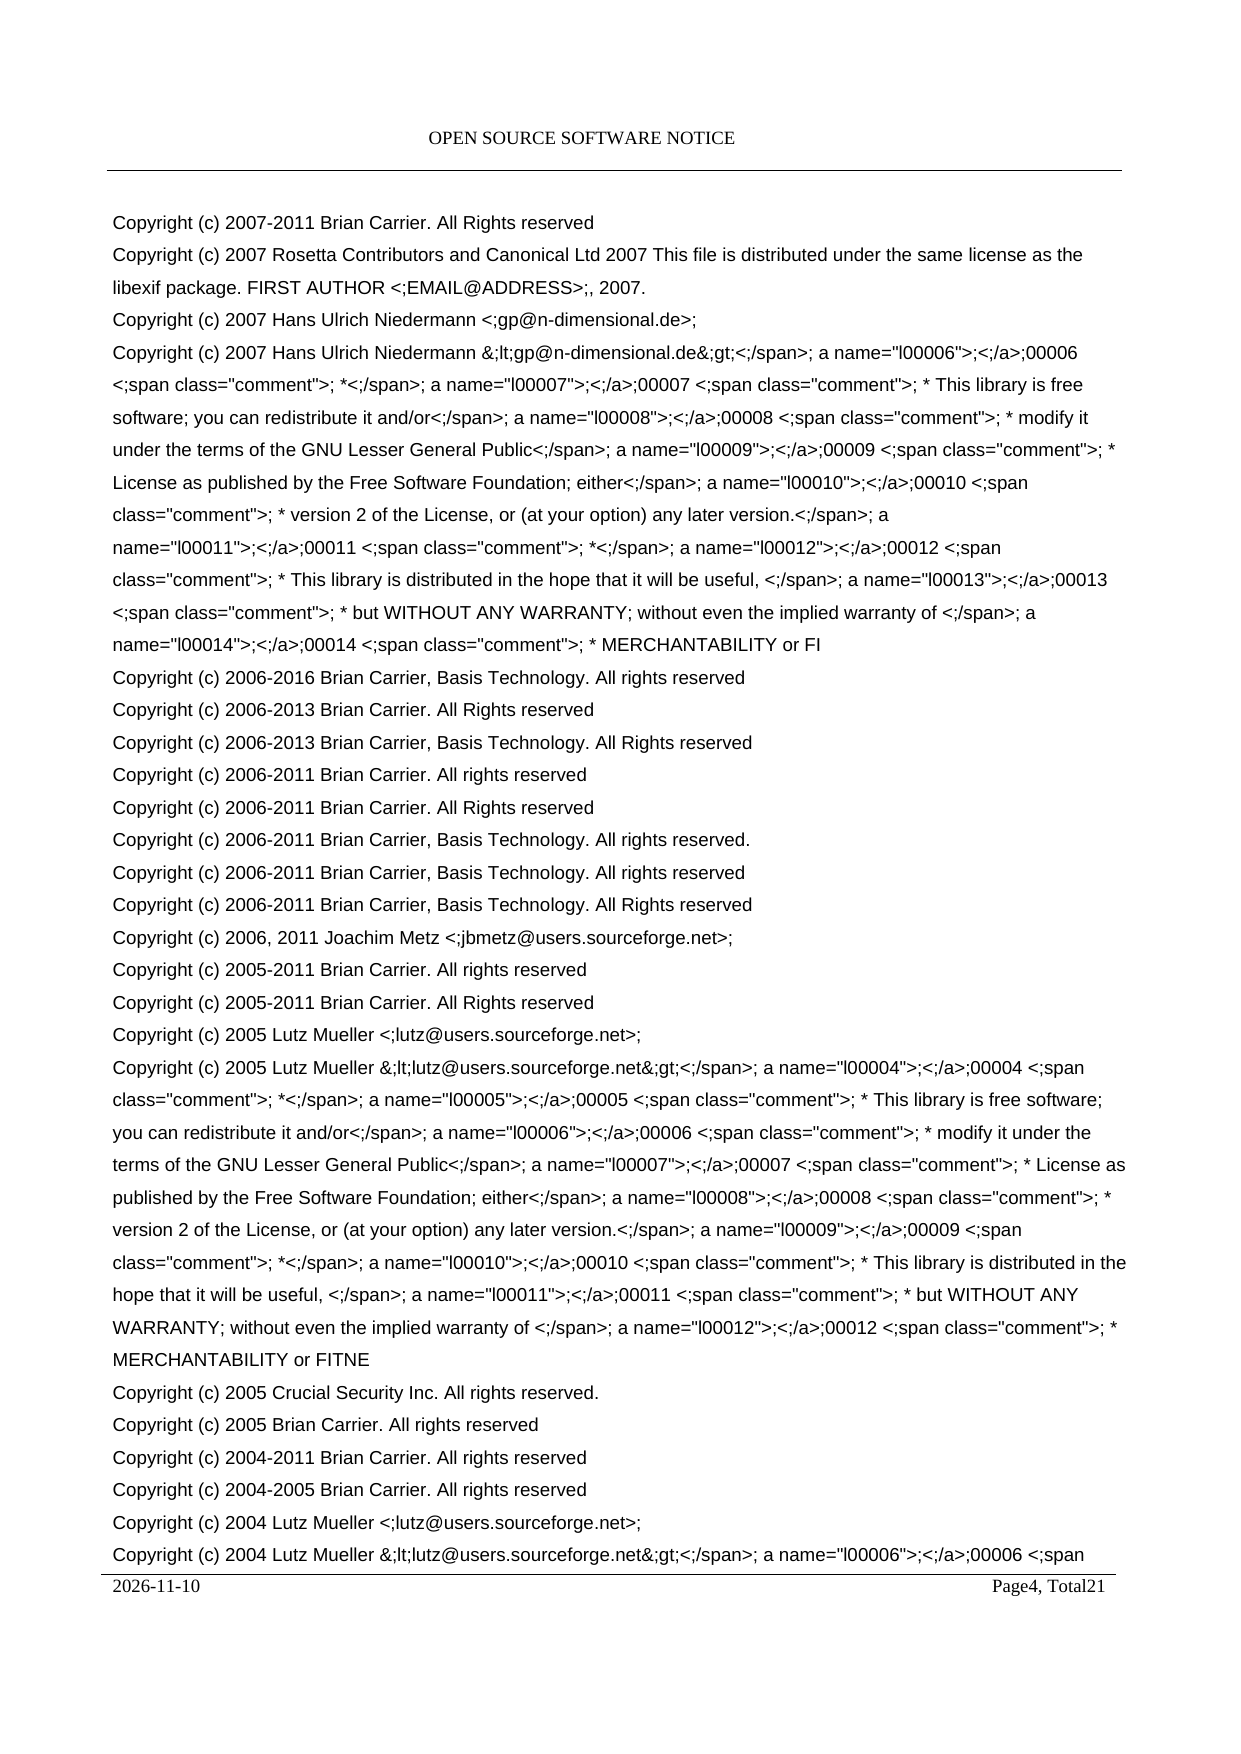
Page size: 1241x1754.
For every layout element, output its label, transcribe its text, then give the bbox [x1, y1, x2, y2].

text Copyright (c) 2005 Crucial Security Inc. All rights reserved. [112, 1376, 1128, 1409]
text Copyright (c) 2004 Lutz Mueller <;lutz@users.sourceforge.net>; [112, 1506, 1128, 1539]
text Copyright (c) 2006-2011 Brian Carrier. All Rights reserved [112, 791, 1128, 824]
text Copyright (c) 2006-2013 Brian Carrier, Basis Technology. All Rights reserved [112, 726, 1128, 759]
text Copyright (c) 2004-2005 Brian Carrier. All rights reserved [112, 1474, 1128, 1506]
text Copyright (c) 2004-2011 Brian Carrier. All rights reserved [112, 1441, 1128, 1474]
text Copyright (c) 2006-2011 Brian Carrier, Basis Technology. All rights reserved. [112, 824, 1128, 856]
text Copyright (c) 2007 Hans Ulrich Niedermann <;gp@n-dimensional.de>; [112, 304, 1128, 336]
text Copyright (c) 2006-2011 Brian Carrier, Basis Technology. All rights reserved [112, 856, 1128, 889]
text Copyright (c) 2005 Brian Carrier. All rights reserved [112, 1409, 1128, 1441]
text Copyright (c) 2005 Lutz Mueller <;lutz@users.sourceforge.net>; [112, 1019, 1128, 1051]
text Copyright (c) 2007 Rosetta Contributors and Canonical Ltd 2007 This file is distributed under the same license as the libexif package. FIRST AUTHOR <;EMAIL@ADDRESS>;, 2007. [112, 239, 1128, 304]
text Copyright (c) 2006-2016 Brian Carrier, Basis Technology. All rights reserved [112, 661, 1128, 694]
text Copyright (c) 2006-2011 Brian Carrier, Basis Technology. All Rights reserved [112, 889, 1128, 921]
text Copyright (c) 2006-2013 Brian Carrier. All Rights reserved [112, 694, 1128, 726]
text Copyright (c) 2007 Hans Ulrich Niedermann &;lt;gp@n-dimensional.de&;gt;<;/span>; a name="l00006">;<;/a>;00006 <;span class="comment">; *<;/span>; a name="l00007">;<;/a>;00007 <;span class="comment">; * This library is free software; you can redistribute it and/or<;/span>; a name="l00008">;<;/a>;00008 <;span class="comment">; * modify it under the terms of the GNU Lesser General Public<;/span>; a name="l00009">;<;/a>;00009 <;span class="comment">; * License as published by the Free Software Foundation; either<;/span>; a name="l00010">;<;/a>;00010 <;span class="comment">; * version 2 of the License, or (at your option) any later version.<;/span>; a name="l00011">;<;/a>;00011 <;span class="comment">; *<;/span>; a name="l00012">;<;/a>;00012 <;span class="comment">; * This library is distributed in the hope that it will be useful, <;/span>; a name="l00013">;<;/a>;00013 <;span class="comment">; * but WITHOUT ANY WARRANTY; without even the implied warranty of <;/span>; a name="l00014">;<;/a>;00014 <;span class="comment">; * MERCHANTABILITY or FI [112, 336, 1128, 661]
text Copyright (c) 2005-2011 Brian Carrier. All rights reserved [112, 954, 1128, 986]
text Copyright (c) 2005 Lutz Mueller &;lt;lutz@users.sourceforge.net&;gt;<;/span>; a name="l00004">;<;/a>;00004 <;span class="comment">; *<;/span>; a name="l00005">;<;/a>;00005 <;span class="comment">; * This library is free software; you can redistribute it and/or<;/span>; a name="l00006">;<;/a>;00006 <;span class="comment">; * modify it under the terms of the GNU Lesser General Public<;/span>; a name="l00007">;<;/a>;00007 <;span class="comment">; * License as published by the Free Software Foundation; either<;/span>; a name="l00008">;<;/a>;00008 <;span class="comment">; * version 2 of the License, or (at your option) any later version.<;/span>; a name="l00009">;<;/a>;00009 <;span class="comment">; *<;/span>; a name="l00010">;<;/a>;00010 <;span class="comment">; * This library is distributed in the hope that it will be useful, <;/span>; a name="l00011">;<;/a>;00011 <;span class="comment">; * but WITHOUT ANY WARRANTY; without even the implied warranty of <;/span>; a name="l00012">;<;/a>;00012 <;span class="comment">; * MERCHANTABILITY or FITNE [112, 1051, 1128, 1376]
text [112, 1539, 1128, 1571]
text Copyright (c) 2007-2011 Brian Carrier. All Rights reserved [112, 206, 1128, 239]
text Copyright (c) 2006-2011 Brian Carrier. All rights reserved [112, 759, 1128, 791]
text Copyright (c) 2005-2011 Brian Carrier. All Rights reserved [112, 986, 1128, 1019]
text Copyright (c) 2006, 2011 Joachim Metz <;jbmetz@users.sourceforge.net>; [112, 921, 1128, 954]
